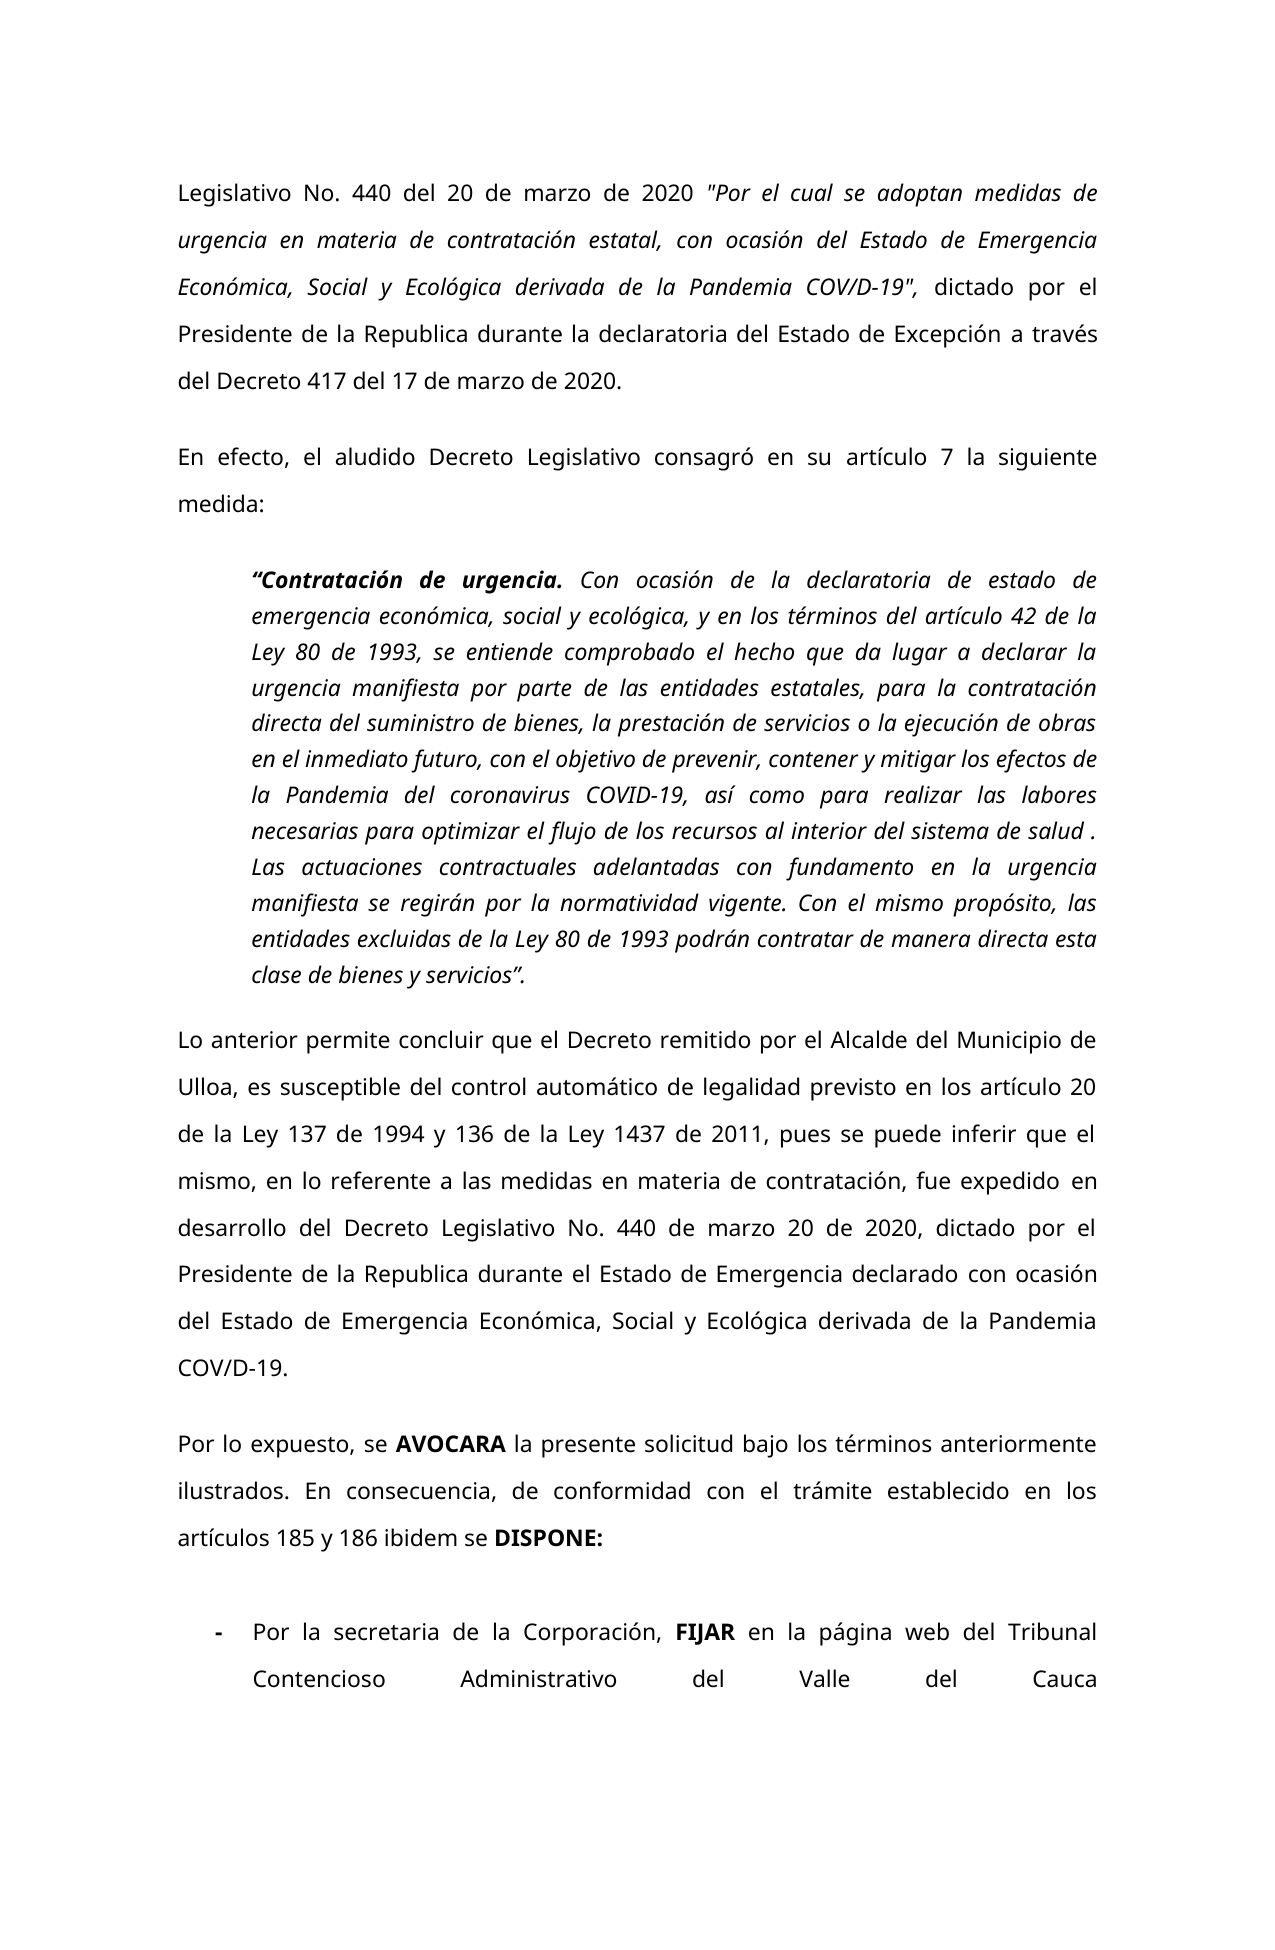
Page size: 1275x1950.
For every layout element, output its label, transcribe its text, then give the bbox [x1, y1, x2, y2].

text Lo anterior permite concluir que el Decreto remitido por el Alcalde del Municipio de Ulloa, es susceptible del control automático de legalidad previsto en los artículo 20 de la Ley 137 de 1994 y 136 de la Ley 1437 de 2011, pues se puede inferir que el mismo, en lo referente a las medidas en materia de contratación, fue expedido en desarrollo del Decreto Legislativo No. 440 de marzo 20 de 2020, dictado por el Presidente de la Republica durante el Estado de Emergencia declarado con ocasión del Estado de Emergencia Económica, Social y Ecológica derivada de la Pandemia COV/D-19. [177, 1024, 1098, 1383]
text “Contratación de urgencia. Con ocasión de la declaratoria de estado de emergencia económica, social y ecológica, y en los términos del artículo 42 de la Ley 80 de 1993, se entiende comprobado el hecho que da lugar a declarar la urgencia manifiesta por parte de las entidades estatales, para la contratación directa del suministro de bienes, la prestación de servicios o la ejecución de obras en el inmediato futuro, con el objetivo de prevenir, contener y mitigar los efectos de la Pandemia del coronavirus COVID-19, así como para realizar las labores necesarias para optimizar el flujo de los recursos al interior del sistema de salud . Las actuaciones contractuales adelantadas con fundamento en la urgencia manifiesta se regirán por la normatividad vigente. Con el mismo propósito, las entidades excluidas de la Ley 80 de 1993 podrán contratar de manera directa esta clase de bienes y servicios”. [251, 564, 1098, 990]
text En efecto, el aludido Decreto Legislativo consagró en su artículo 7 la siguiente medida: [177, 441, 1098, 519]
text Por lo expuesto, se AVOCARA la presente solicitud bajo los términos anteriormente ilustrados. En consecuencia, de conformidad con el trámite establecido en los artículos 185 y 186 ibidem se DISPONE: [177, 1428, 1098, 1553]
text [177, 177, 1098, 396]
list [215, 1616, 1098, 1694]
